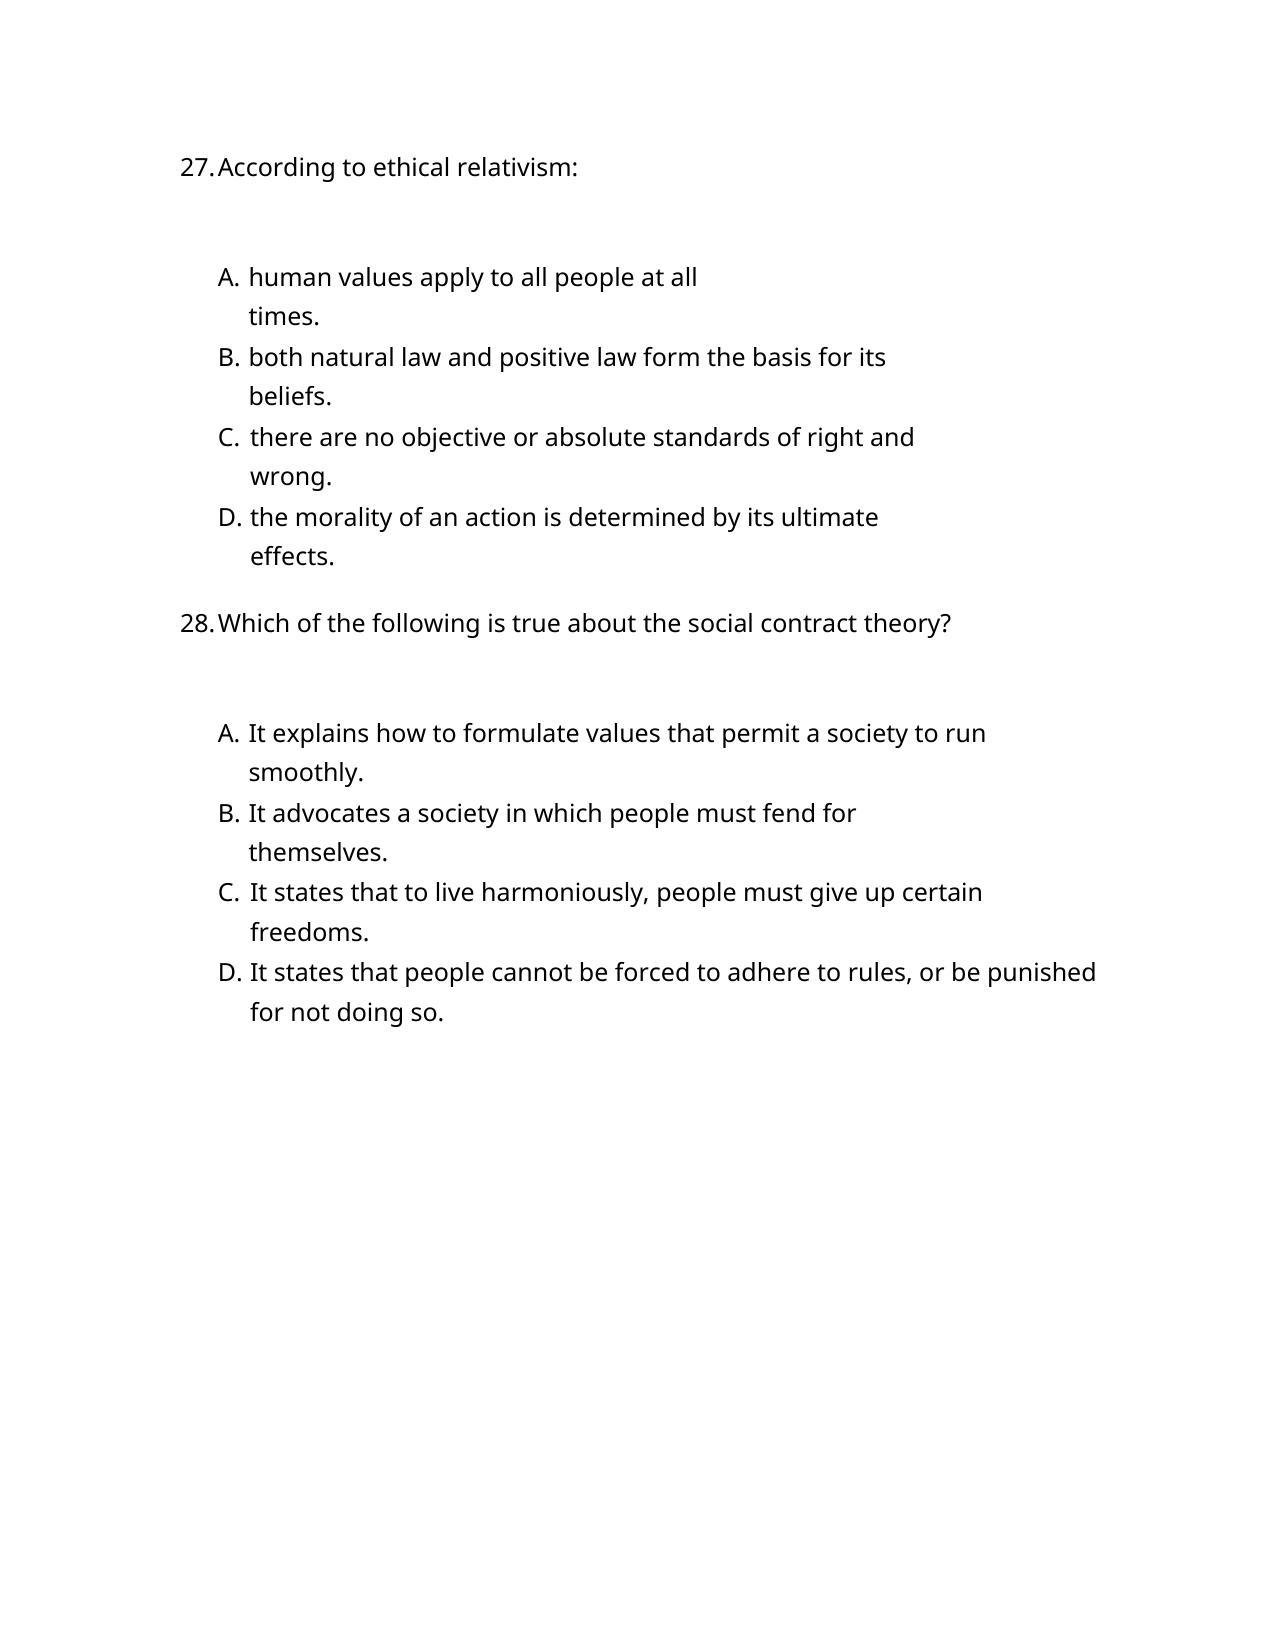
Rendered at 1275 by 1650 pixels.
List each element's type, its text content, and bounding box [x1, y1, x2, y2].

table_header According to ethical relativism: [218, 150, 1125, 576]
table_header 28. [180, 606, 218, 1032]
table_header Which of the following is true about the social contract theory? [218, 606, 1125, 1032]
table_header 27. [180, 150, 218, 576]
